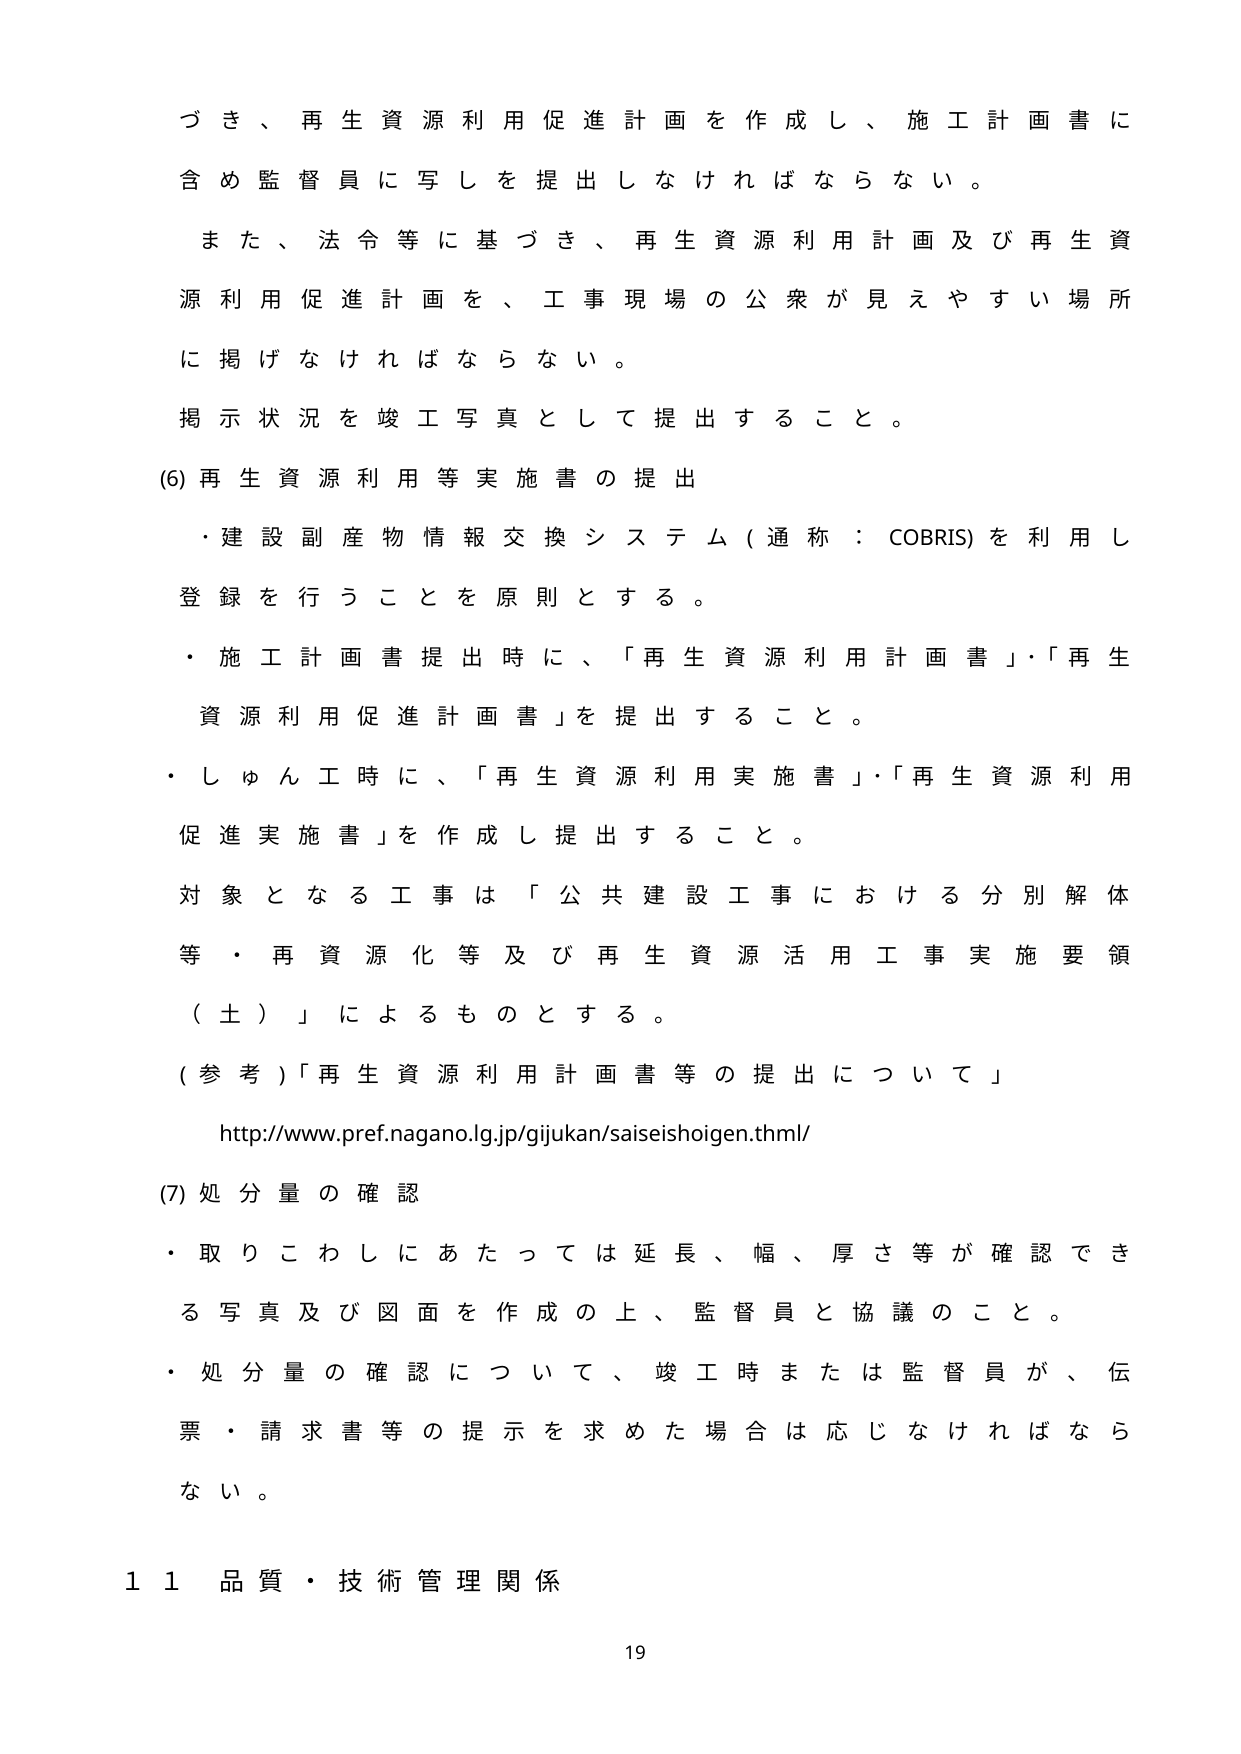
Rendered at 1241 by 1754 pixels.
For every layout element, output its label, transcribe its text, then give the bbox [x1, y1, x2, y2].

text また、法令等に基づき、再生資源利用計画及び再生資源利用促進計画を、工事現場の公衆が見えやすい場所に掲げなければならない。 [156, 209, 1149, 387]
text http://www.pref.nagano.lg.jp/gijukan/saiseishoigen.thml/ [179, 1102, 1149, 1162]
text ・取りこわしにあたっては延長、幅、厚さ等が確認できる写真及び図面を作成の上、監督員と協議のこと。 [156, 1222, 1149, 1341]
text 対象となる工事は「公共建設工事における分別解体等・再資源化等及び再生資源活用工事実施要領（土）」によるものとする。 [179, 864, 1149, 1043]
text 掲示状況を竣工写真として提出すること。 [166, 387, 1149, 447]
text ・しゅん工時に、｢再生資源利用実施書｣･｢再生資源利用促進実施書｣を作成し提出すること。 [156, 745, 1149, 864]
text (6) 再生資源利用等実施書の提出 [149, 447, 1149, 507]
text ・処分量の確認について、竣工時または監督員が、伝票・請求書等の提示を求めた場合は応じなければならない。 [156, 1341, 1149, 1519]
text (参考) ｢再生資源利用計画書等の提出について｣ [179, 1043, 1149, 1102]
text ・施工計画書提出時に、｢再生資源利用計画書｣･｢再生資源利用促進計画書｣を提出すること。 [160, 626, 1149, 745]
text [156, 89, 1149, 209]
text (7) 処分量の確認 [144, 1162, 1149, 1222]
text ･建設副産物情報交換システム(通称：COBRIS)を利用し登録を行うことを原則とする。 [144, 507, 1149, 626]
text １１ 品質・技術管理関係 [120, 1549, 1149, 1609]
